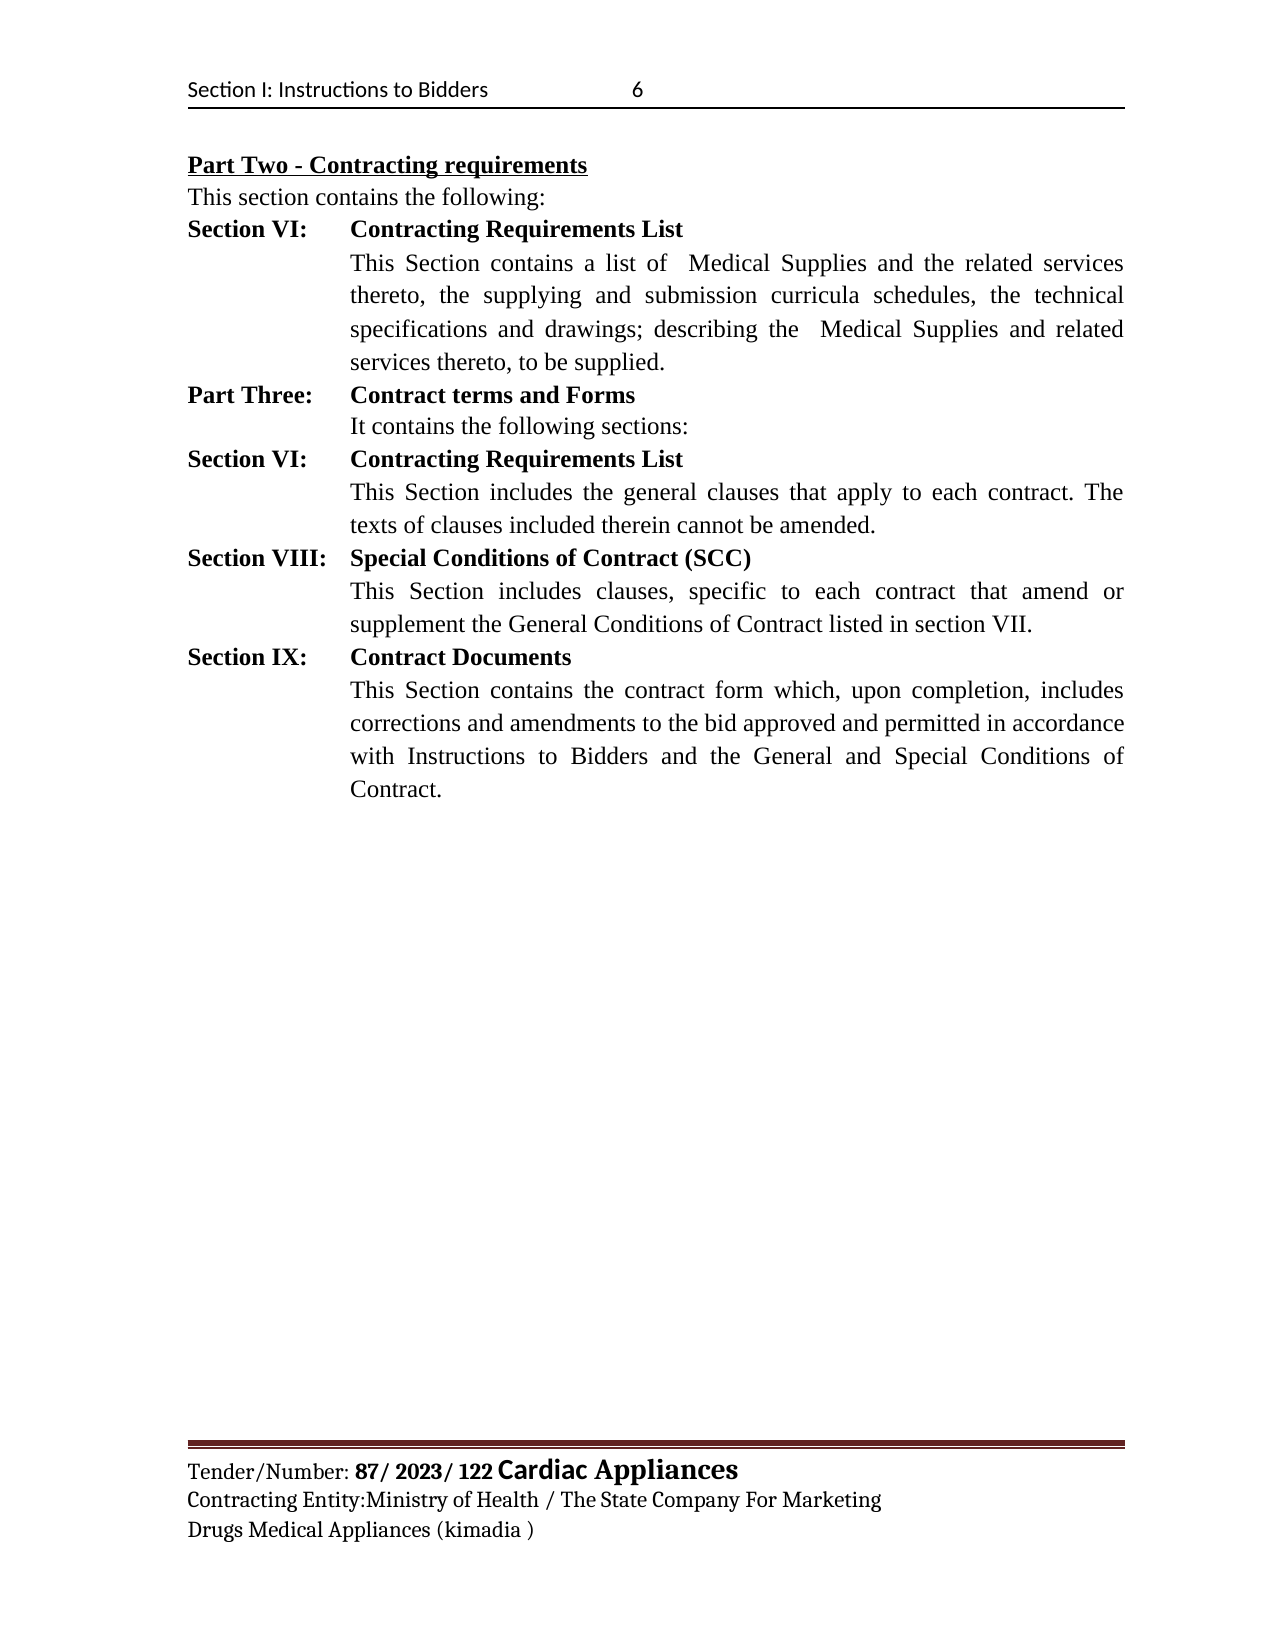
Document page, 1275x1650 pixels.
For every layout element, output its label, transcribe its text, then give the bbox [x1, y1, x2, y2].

text Section VI: Contracting Requirements List [187, 214, 1125, 243]
text This section contains the following: [187, 182, 1125, 210]
text Section VIII: Special Conditions of Contract (SCC) [187, 543, 1125, 572]
text Section VI: Contracting Requirements List [187, 444, 1125, 473]
text Part Two - Contracting requirements [187, 150, 1125, 179]
text Part Three: Contract terms and Forms [187, 380, 1125, 408]
text This Section includes the general clauses that apply to each contract. The texts of clauses included therein cannot be amended. [350, 477, 1125, 539]
text This Section includes clauses, specific to each contract that amend or supplement the General Conditions of Contract listed in section VII. [350, 576, 1125, 638]
text Section IX: Contract Documents [187, 642, 1125, 671]
text It contains the following sections: [187, 411, 1125, 440]
text This Section contains the contract form which, upon completion, includes corrections and amendments to the bid approved and permitted in accordance with Instructions to Bidders and the General and Special Conditions of Contract. [350, 675, 1125, 803]
text This Section contains a list of Medical Supplies and the related services thereto, the supplying and submission curricula schedules, the technical specifications and drawings; describing the Medical Supplies and related services thereto, to be supplied. [350, 248, 1125, 375]
